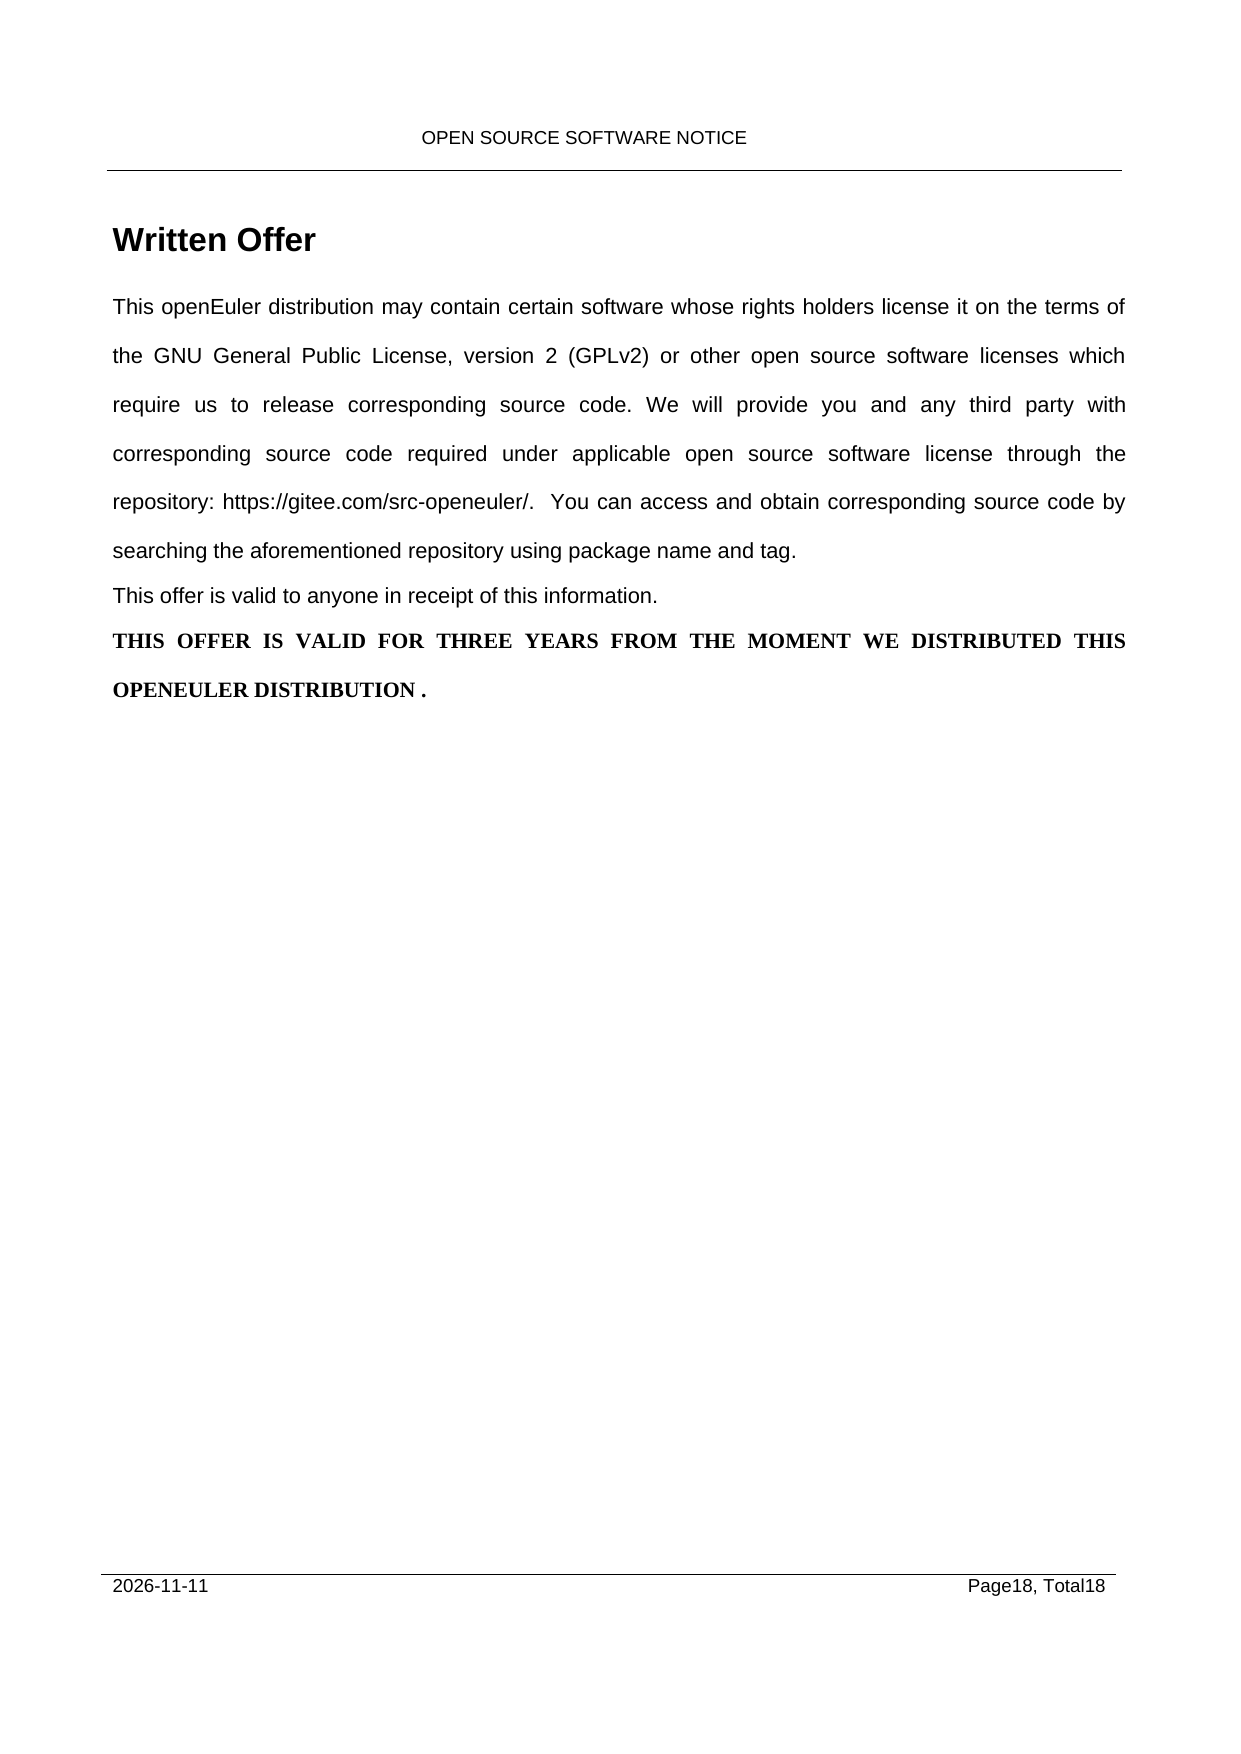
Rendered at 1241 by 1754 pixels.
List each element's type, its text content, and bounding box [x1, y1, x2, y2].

text THIS OFFER IS VALID FOR THREE YEARS FROM THE MOMENT WE DISTRIBUTED THIS OPENEULER DISTRIBUTION . [112, 624, 1128, 706]
text This openEuler distribution may contain certain software whose rights holders license it on the terms of the GNU General Public License, version 2 (GPLv2) or other open source software licenses which require us to release corresponding source code. We will provide you and any third party with corresponding source code required under applicable open source software license through the repository: https://gitee.com/src-openeuler/. You can access and obtain corresponding source code by searching the aforementioned repository using package name and tag. [112, 291, 1128, 567]
text This offer is valid to anyone in receipt of this information. [112, 579, 1128, 612]
text Written Offer [112, 206, 1128, 271]
